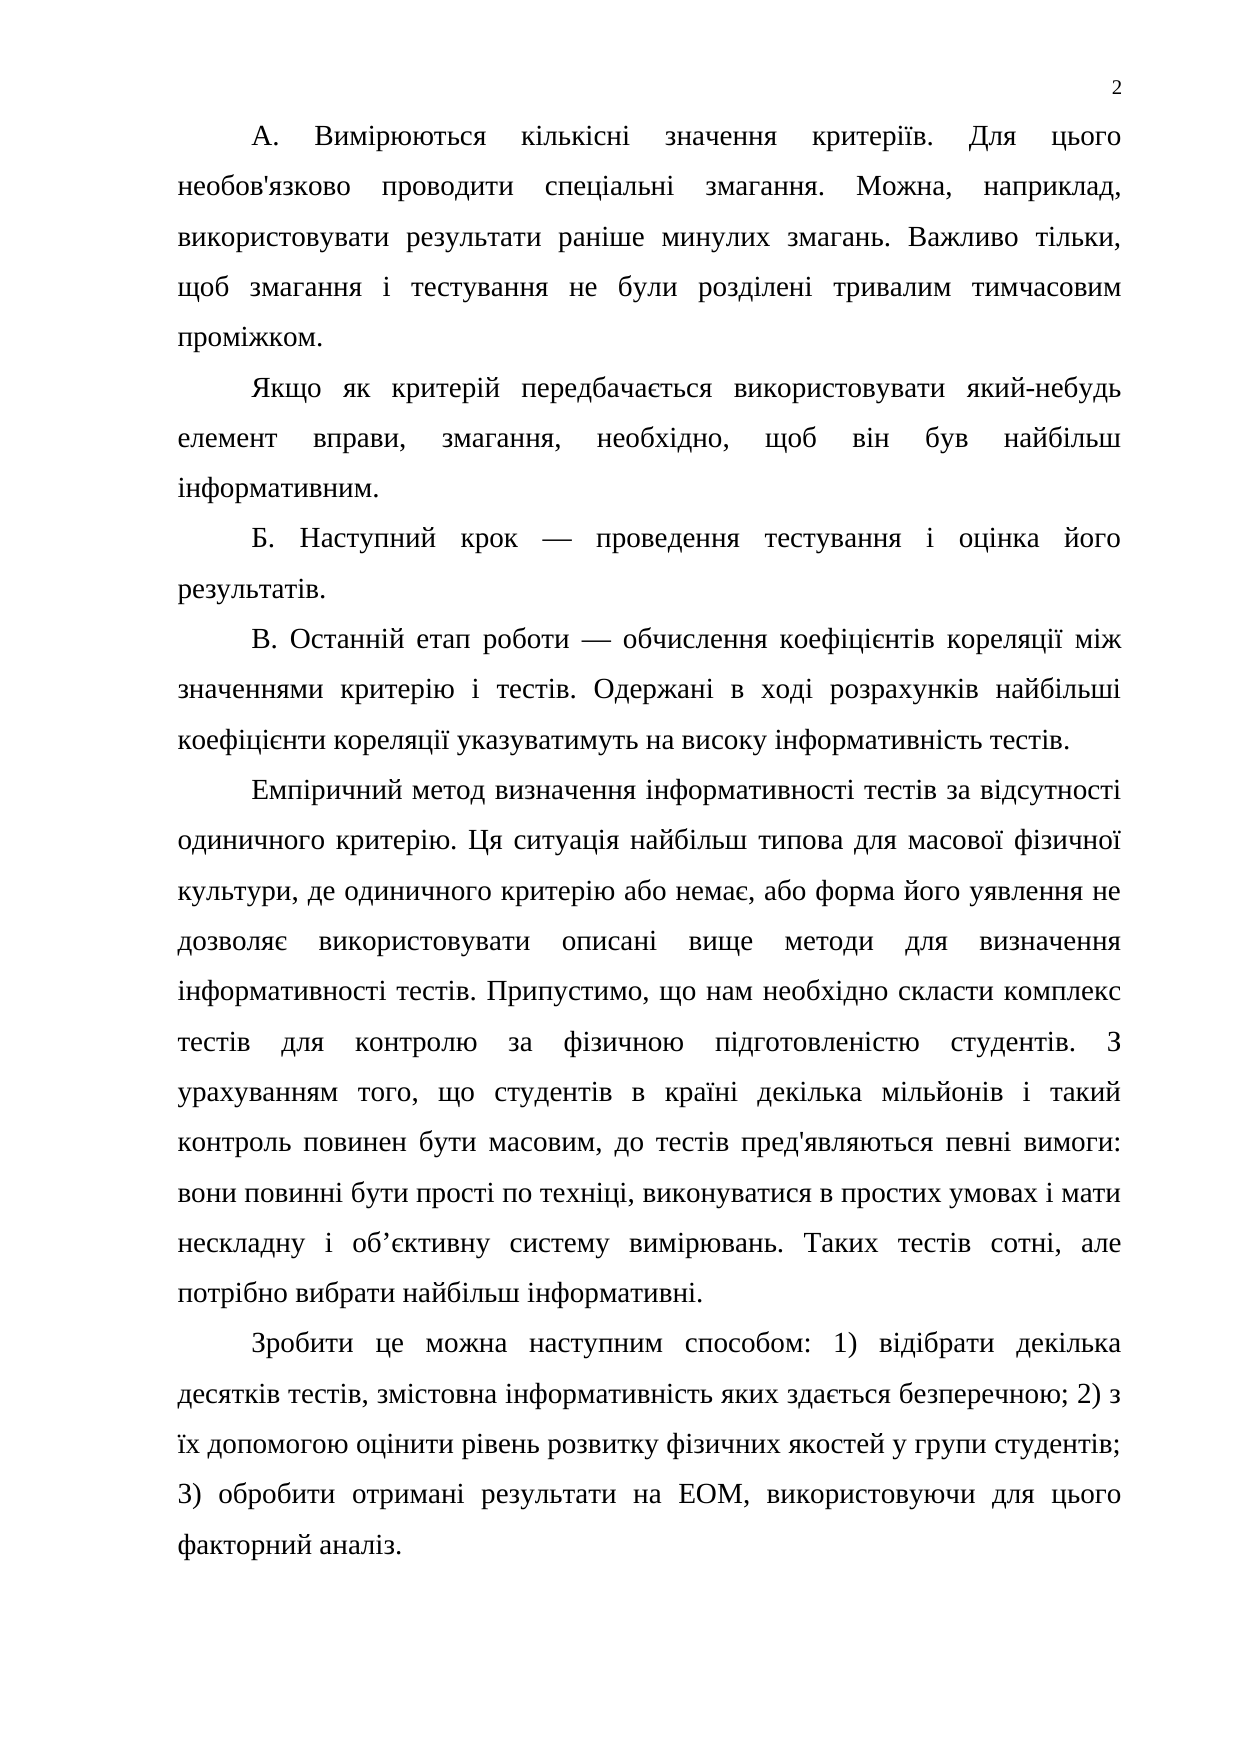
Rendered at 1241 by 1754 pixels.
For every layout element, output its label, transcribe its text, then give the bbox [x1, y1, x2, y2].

text В. Останній етап роботи — обчислення коефіцієнтів кореляції між значеннями критерію і тестів. Одержані в ході розрахунків найбільші коефіцієнти кореляції указуватимуть на високу інформативність тестів. [177, 621, 1122, 755]
text А. Вимірюються кількісні значення критеріїв. Для цього необов'язково проводити спеціальні змагання. Можна, наприклад, використовувати результати раніше минулих змагань. Важливо тільки, щоб змагання і тестування не були розділені тривалим тимчасовим проміжком. [177, 118, 1122, 353]
text Емпіричний метод визначення інформативності тестів за відсутності одиничного критерію. Ця ситуація найбільш типова для масової фізичної культури, де одиничного критерію або немає, або форма його уявлення не дозволяє використовувати описані вище методи для визначення інформативності тестів. Припустимо, що нам необхідно скласти комплекс тестів для контролю за фізичною підготовленістю студентів. З урахуванням того, що студентів в країні декілька мільйонів і такий контроль повинен бути масовим, до тестів пред'являються певні вимоги: вони повинні бути прості по техніці, виконуватися в простих умовах і мати нескладну і об’єктивну систему вимірювань. Таких тестів сотні, але потрібно вибрати найбільш інформативні. [177, 772, 1122, 1309]
text Б. Наступний крок — проведення тестування і оцінка його результатів. [177, 521, 1122, 604]
text Якщо як критерій передбачається використовувати який-небудь елемент вправи, змагання, необхідно, щоб він був найбільш інформативним. [177, 370, 1122, 504]
text Зробити це можна наступним способом: 1) відібрати декілька десятків тестів, змістовна інформативність яких здається безперечною; 2) з їх допомогою оцінити рівень розвитку фізичних якостей у групи студентів; 3) обробити отримані результати на ЕОМ, використовуючи для цього факторний аналіз. [177, 1326, 1122, 1560]
